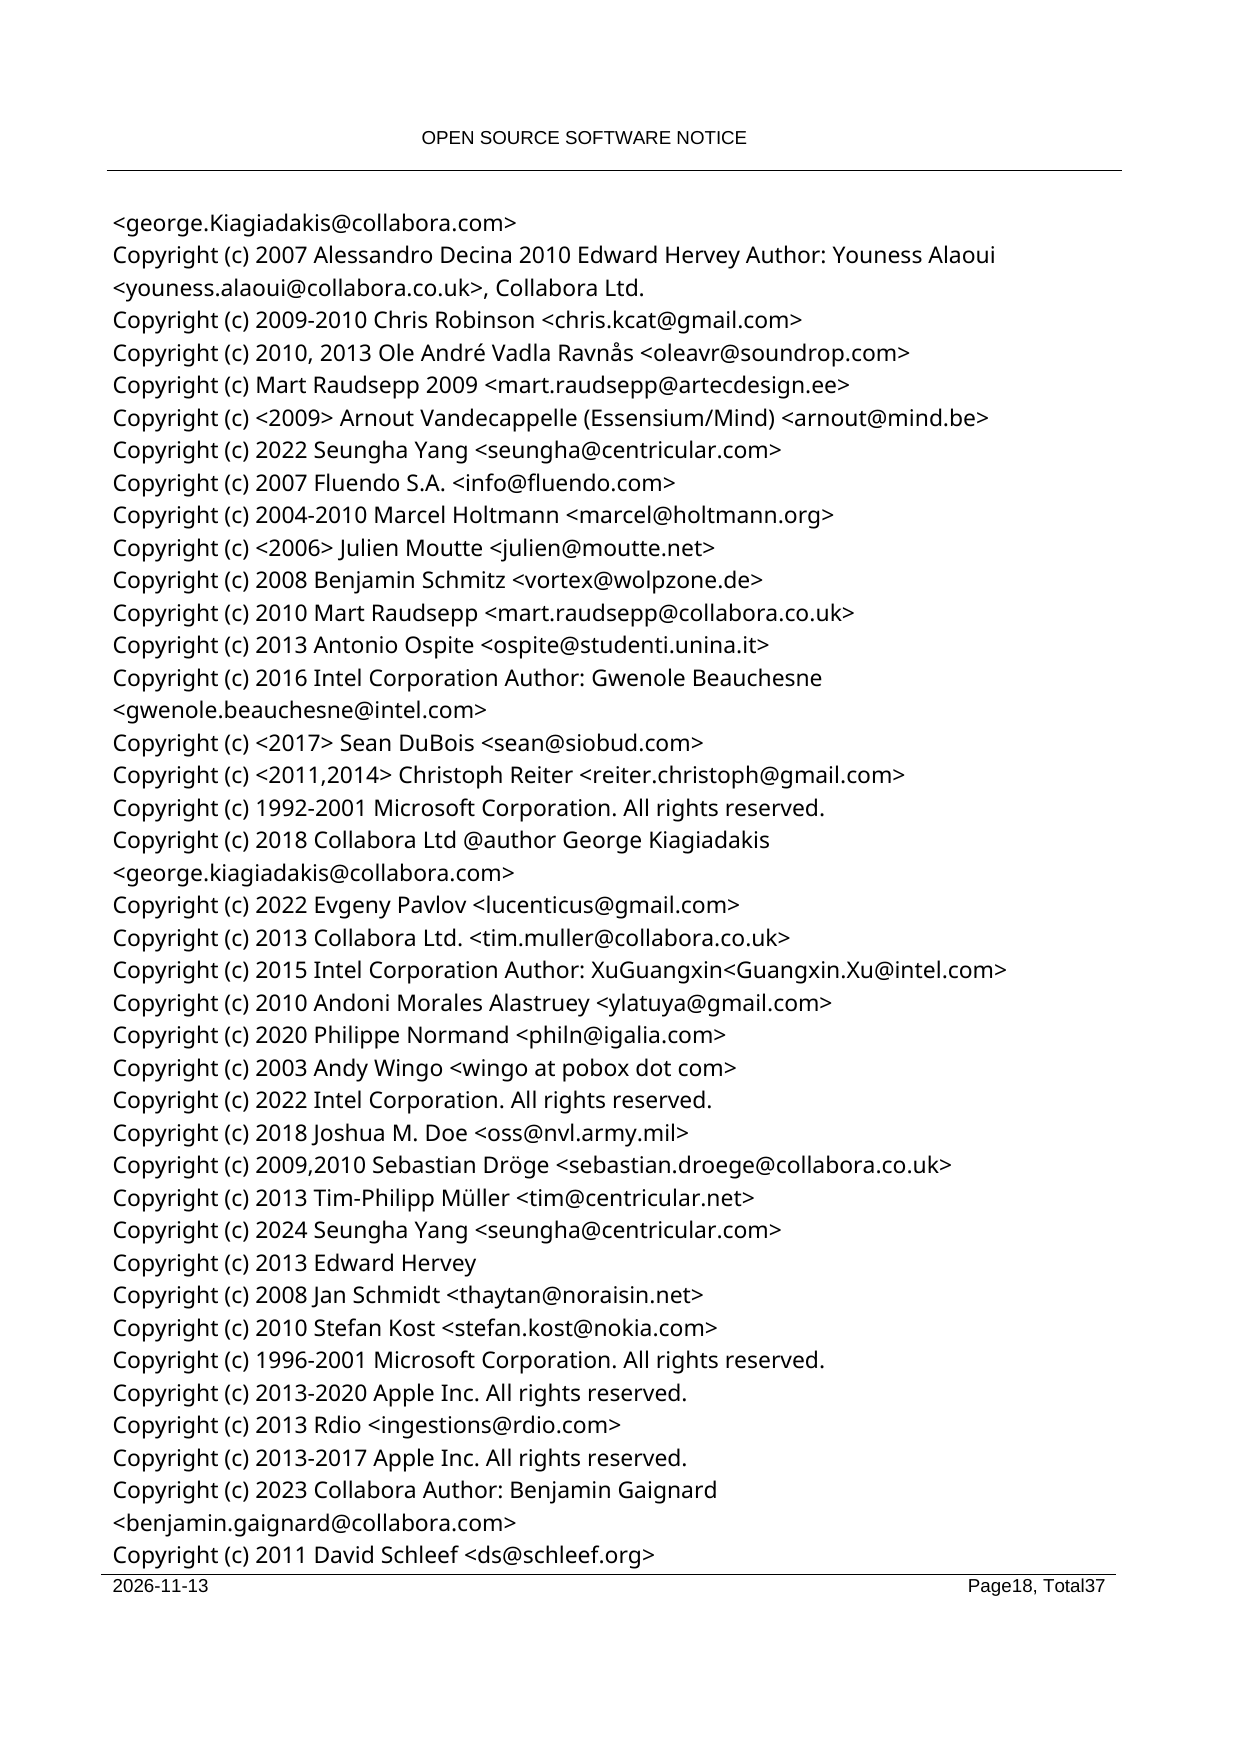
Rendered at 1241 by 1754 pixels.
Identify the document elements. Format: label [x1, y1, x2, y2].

text [112, 206, 1128, 1571]
